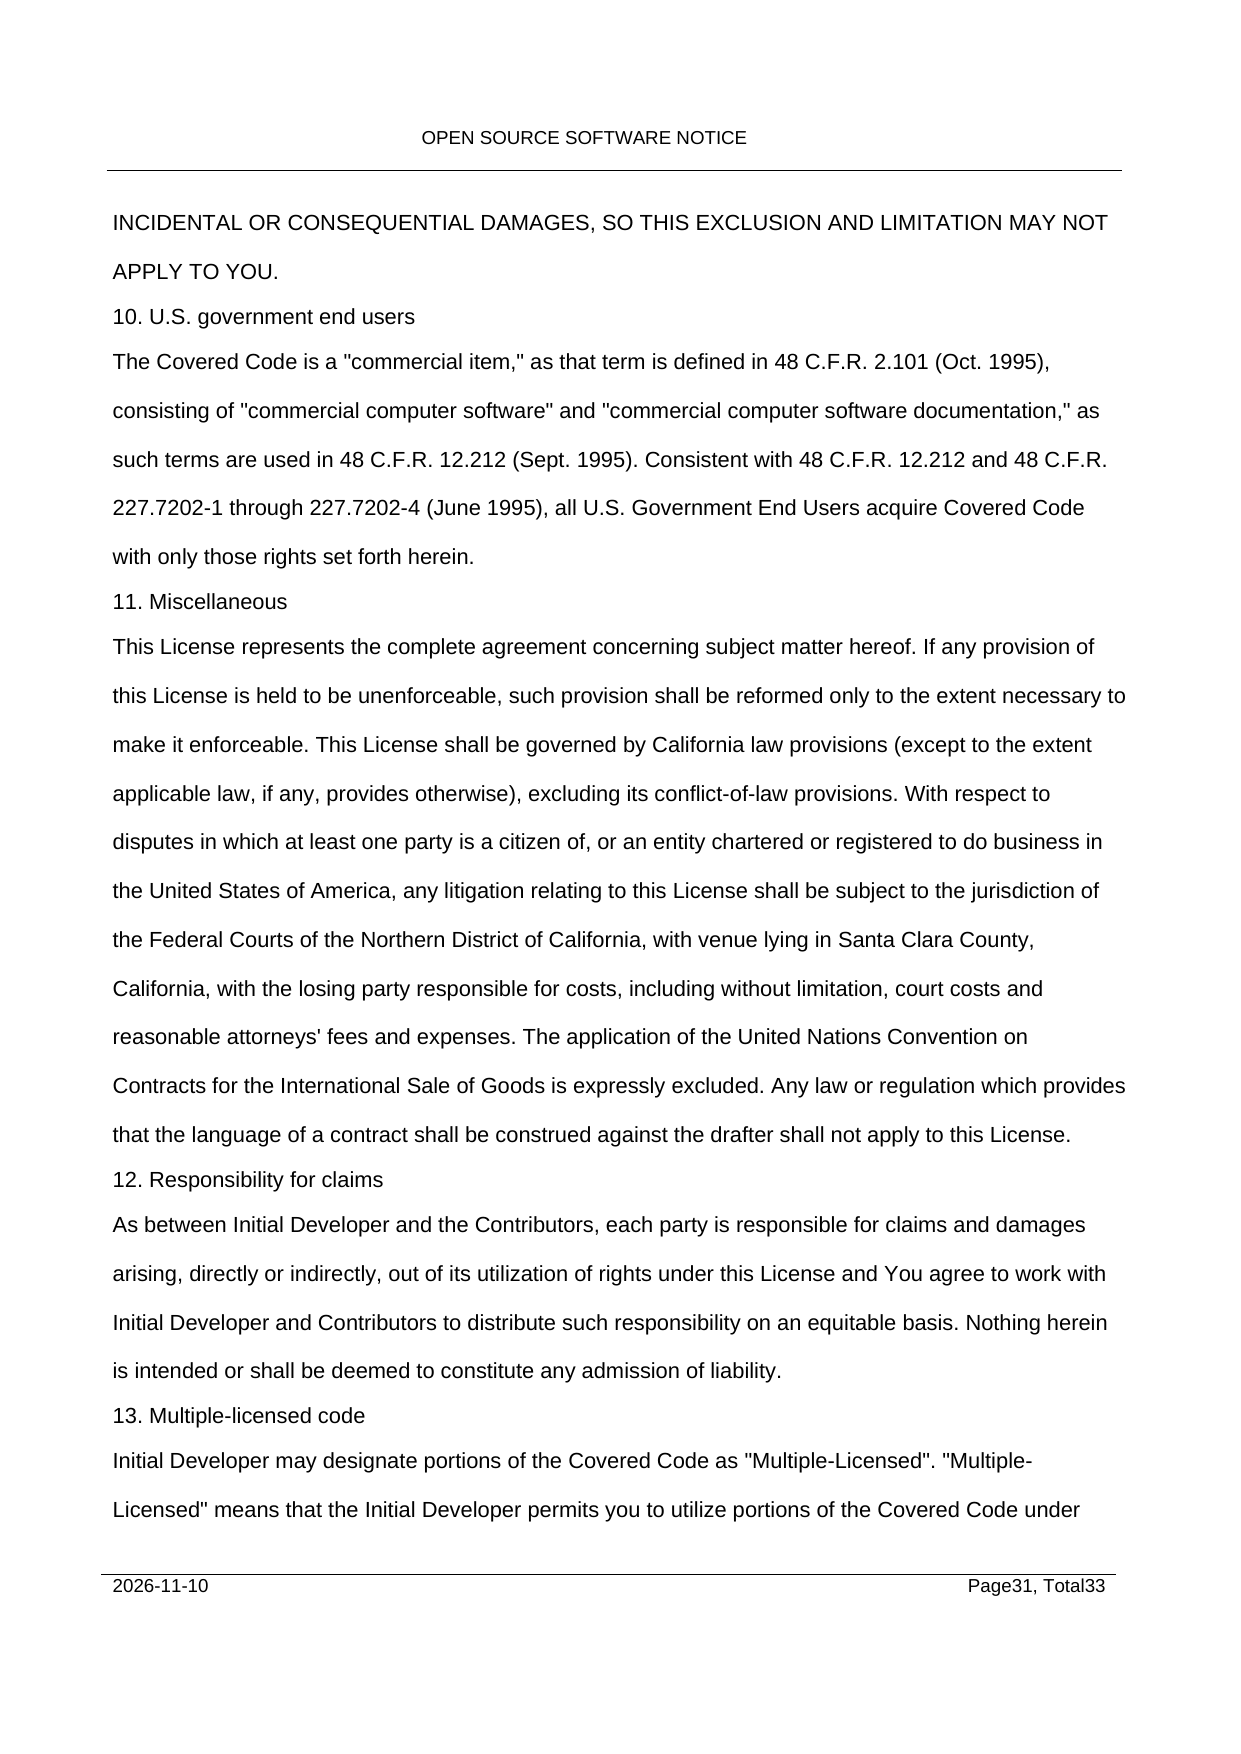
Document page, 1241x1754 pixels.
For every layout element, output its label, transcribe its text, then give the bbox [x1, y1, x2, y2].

text 12. Responsibility for claims [112, 1163, 1128, 1196]
text 10. U.S. government end users [112, 300, 1128, 333]
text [112, 206, 1128, 288]
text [112, 1445, 1128, 1526]
text The Covered Code is a "commercial item," as that term is defined in 48 C.F.R. 2.101 (Oct. 1995), consisting of "commercial computer software" and "commercial computer software documentation," as such terms are used in 48 C.F.R. 12.212 (Sept. 1995). Consistent with 48 C.F.R. 12.212 and 48 C.F.R. 227.7202-1 through 227.7202-4 (June 1995), all U.S. Government End Users acquire Covered Code with only those rights set forth herein. [112, 345, 1128, 573]
text This License represents the complete agreement concerning subject matter hereof. If any provision of this License is held to be unenforceable, such provision shall be reformed only to the extent necessary to make it enforceable. This License shall be governed by California law provisions (except to the extent applicable law, if any, provides otherwise), excluding its conflict-of-law provisions. With respect to disputes in which at least one party is a citizen of, or an entity chartered or registered to do business in the United States of America, any litigation relating to this License shall be subject to the jurisdiction of the Federal Courts of the Northern District of California, with venue lying in Santa Clara County, California, with the losing party responsible for costs, including without limitation, court costs and reasonable attorneys' fees and expenses. The application of the United Nations Convention on Contracts for the International Sale of Goods is expressly excluded. Any law or regulation which provides that the language of a contract shall be construed against the drafter shall not apply to this License. [112, 631, 1128, 1151]
text 13. Multiple-licensed code [112, 1399, 1128, 1432]
text 11. Miscellaneous [112, 585, 1128, 618]
text As between Initial Developer and the Contributors, each party is responsible for claims and damages arising, directly or indirectly, out of its utilization of rights under this License and You agree to work with Initial Developer and Contributors to distribute such responsibility on an equitable basis. Nothing herein is intended or shall be deemed to constitute any admission of liability. [112, 1208, 1128, 1387]
